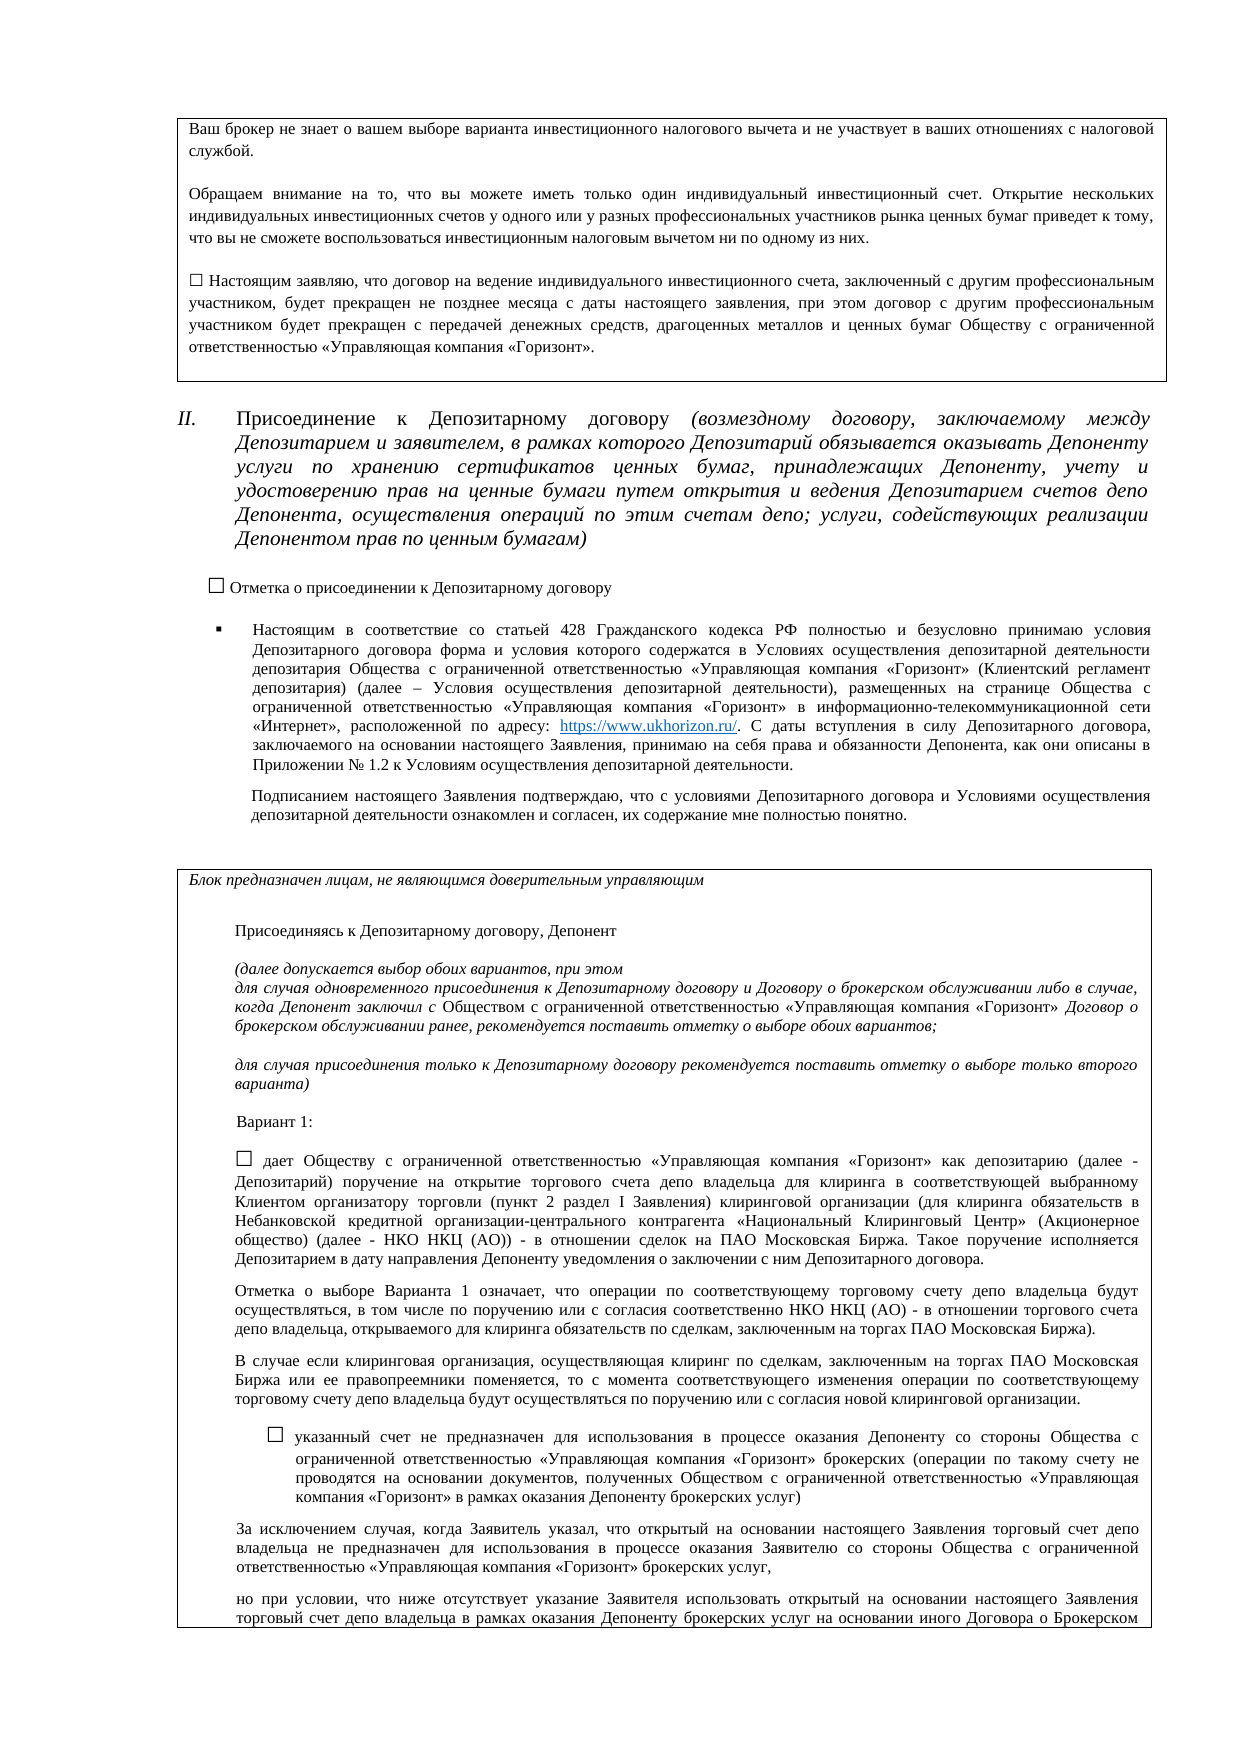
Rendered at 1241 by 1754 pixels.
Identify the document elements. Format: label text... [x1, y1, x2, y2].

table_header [178, 119, 1166, 381]
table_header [178, 870, 1151, 1627]
list Подписанием настоящего Заявления подтверждаю, что с условиями Депозитарного договора и Условиями осуществления депозитарной деятельности ознакомлен и согласен, их содержание мне полностью понятно. [251, 786, 1152, 824]
list Настоящим в соответствие со статьей 428 Гражданского кодекса РФ полностью и безусловно принимаю условия Депозитарного договора форма и условия которого содержатся в Условиях осуществления депозитарной деятельности депозитария Общества с ограниченной ответственностью «Управляющая компания «Горизонт» (Клиентский регламент депозитария) (далее – Условия осуществления депозитарной деятельности), размещенных на странице Общества с ограниченной ответственностью «Управляющая компания «Горизонт» в информационно-телекоммуникационной сети «Интернет», расположенной по адресу: https://www.ukhorizon.ru/. С даты вступления в силу Депозитарного договора, заключаемого на основании настоящего Заявления, принимаю на себя права и обязанности Депонента, как они описаны в Приложении № 1.2 к Условиям осуществления депозитарной деятельности. [215, 620, 1152, 773]
list Присоединение к Депозитарному договору (возмездному договору, заключаемому между Депозитарием и заявителем, в рамках которого Депозитарий обязывается оказывать Депоненту услуги по хранению сертификатов ценных бумаг, принадлежащих Депоненту, учету и удостоверению прав на ценные бумаги путем открытия и ведения Депозитарием счетов депо Депонента, осуществления операций по этим счетам депо; услуги, содействующих реализации Депонентом прав по ценным бумагам) [177, 406, 1152, 550]
text Отметка о присоединении к Депозитарному договору [207, 571, 1152, 599]
